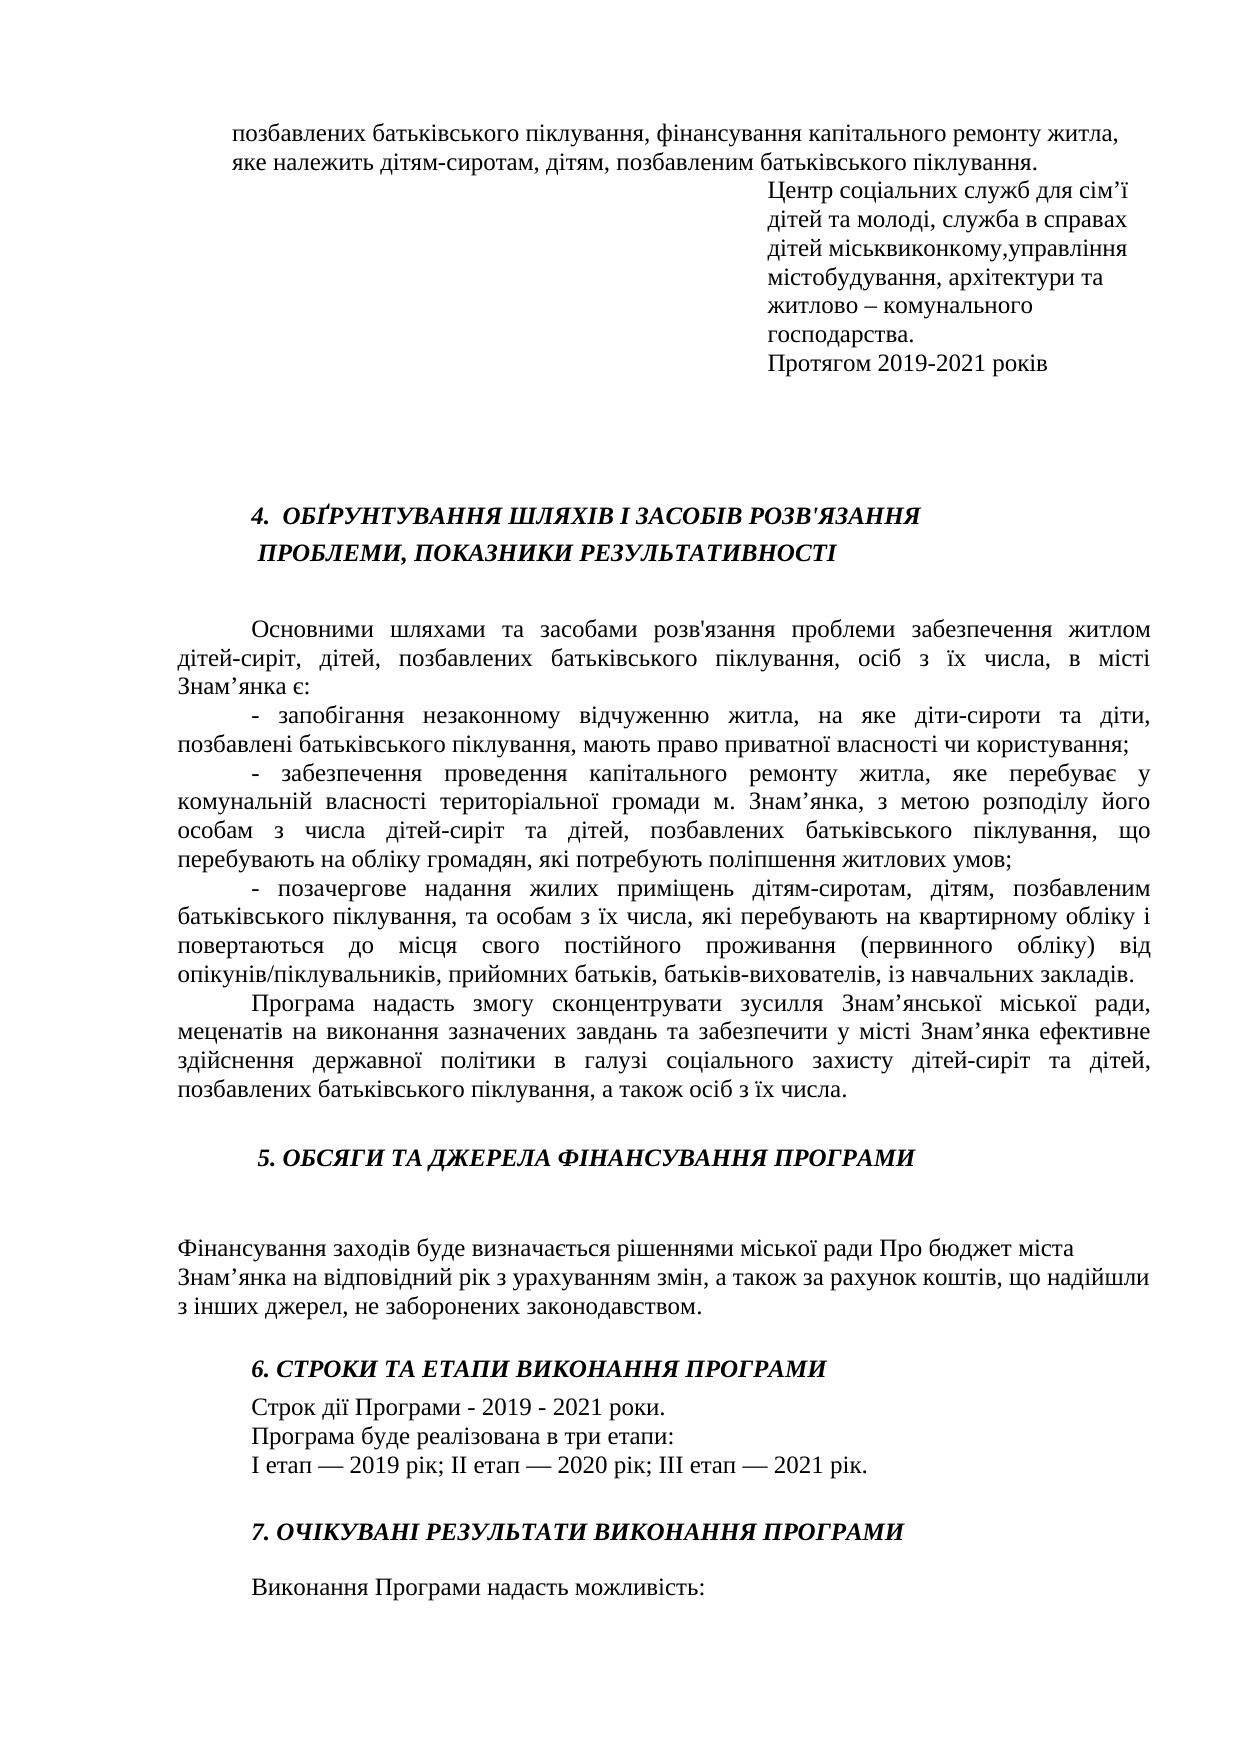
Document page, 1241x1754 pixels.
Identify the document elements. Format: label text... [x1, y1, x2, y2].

text Програма буде реалізована в три етапи: [177, 1421, 1152, 1450]
text 4. ОБҐРУНТУВАННЯ ШЛЯХІВ І ЗАСОБІВ РОЗВ'ЯЗАННЯ [177, 501, 1152, 529]
text Виконання Програми надасть можливість: [177, 1572, 1152, 1601]
text 5. ОБСЯГИ ТА ДЖЕРЕЛА ФІНАНСУВАННЯ ПРОГРАМИ [177, 1143, 1152, 1172]
text - позачергове надання жилих приміщень дітям-сиротам, дітям, позбавленим батьківського піклування, та особам з їх числа, які перебувають на квартирному обліку і повертаються до місця свого постійного проживання (первинного обліку) від опікунів/піклувальників, прийомних батьків, батьків-вихователів, із навчальних закладів. [177, 873, 1152, 988]
text Центр соціальних служб для сім’ї [693, 176, 1152, 204]
text ПРОБЛЕМИ, ПОКАЗНИКИ РЕЗУЛЬТАТИВНОСТІ [177, 538, 1152, 567]
text 6. СТРОКИ ТА ЕТАПИ ВИКОНАННЯ ПРОГРАМИ [177, 1354, 1152, 1383]
text Основними шляхами та засобами розв'язання проблеми забезпечення житлом дітей-сиріт, дітей, позбавлених батьківського піклування, осіб з їх числа, в місті Знам’янка є: [177, 614, 1152, 700]
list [194, 118, 1152, 176]
text 7. ОЧІКУВАНІ РЕЗУЛЬТАТИ ВИКОНАННЯ ПРОГРАМИ [177, 1513, 1152, 1546]
text Протягом 2019-2021 років [693, 348, 1152, 377]
text І етап — 2019 рік; ІІ етап — 2020 рік; ІІІ етап — 2021 рік. [177, 1450, 1152, 1478]
text дітей та молоді, служба в справах дітей міськвиконкому,управління містобудування, архітектури та житлово – комунального господарства. [767, 204, 1152, 348]
text - запобігання незаконному відчуженню житла, на яке діти-сироти та діти, позбавлені батьківського піклування, мають право приватної власності чи користування; [177, 700, 1152, 758]
text Програма надасть змогу сконцентрувати зусилля Знам’янської міської ради, меценатів на виконання зазначених завдань та забезпечити у місті Знам’янка ефективне здійснення державної політики в галузі соціального захисту дітей-сиріт та дітей, позбавлених батьківського піклування, а також осіб з їх числа. [177, 988, 1152, 1103]
text Строк дії Програми - 2019 - 2021 роки. [177, 1392, 1152, 1421]
text - забезпечення проведення капітального ремонту житла, яке перебуває у комунальній власності територіальної громади м. Знам’янка, з метою розподілу його особам з числа дітей-сиріт та дітей, позбавлених батьківського піклування, що перебувають на обліку громадян, які потребують поліпшення житлових умов; [177, 758, 1152, 873]
text Фінансування заходів буде визначається рішеннями міської ради Про бюджет міста Знам’янка на відповідний рік з урахуванням змін, а також за рахунок коштів, що надійшли з інших джерел, не заборонених законодавством. [177, 1233, 1152, 1320]
